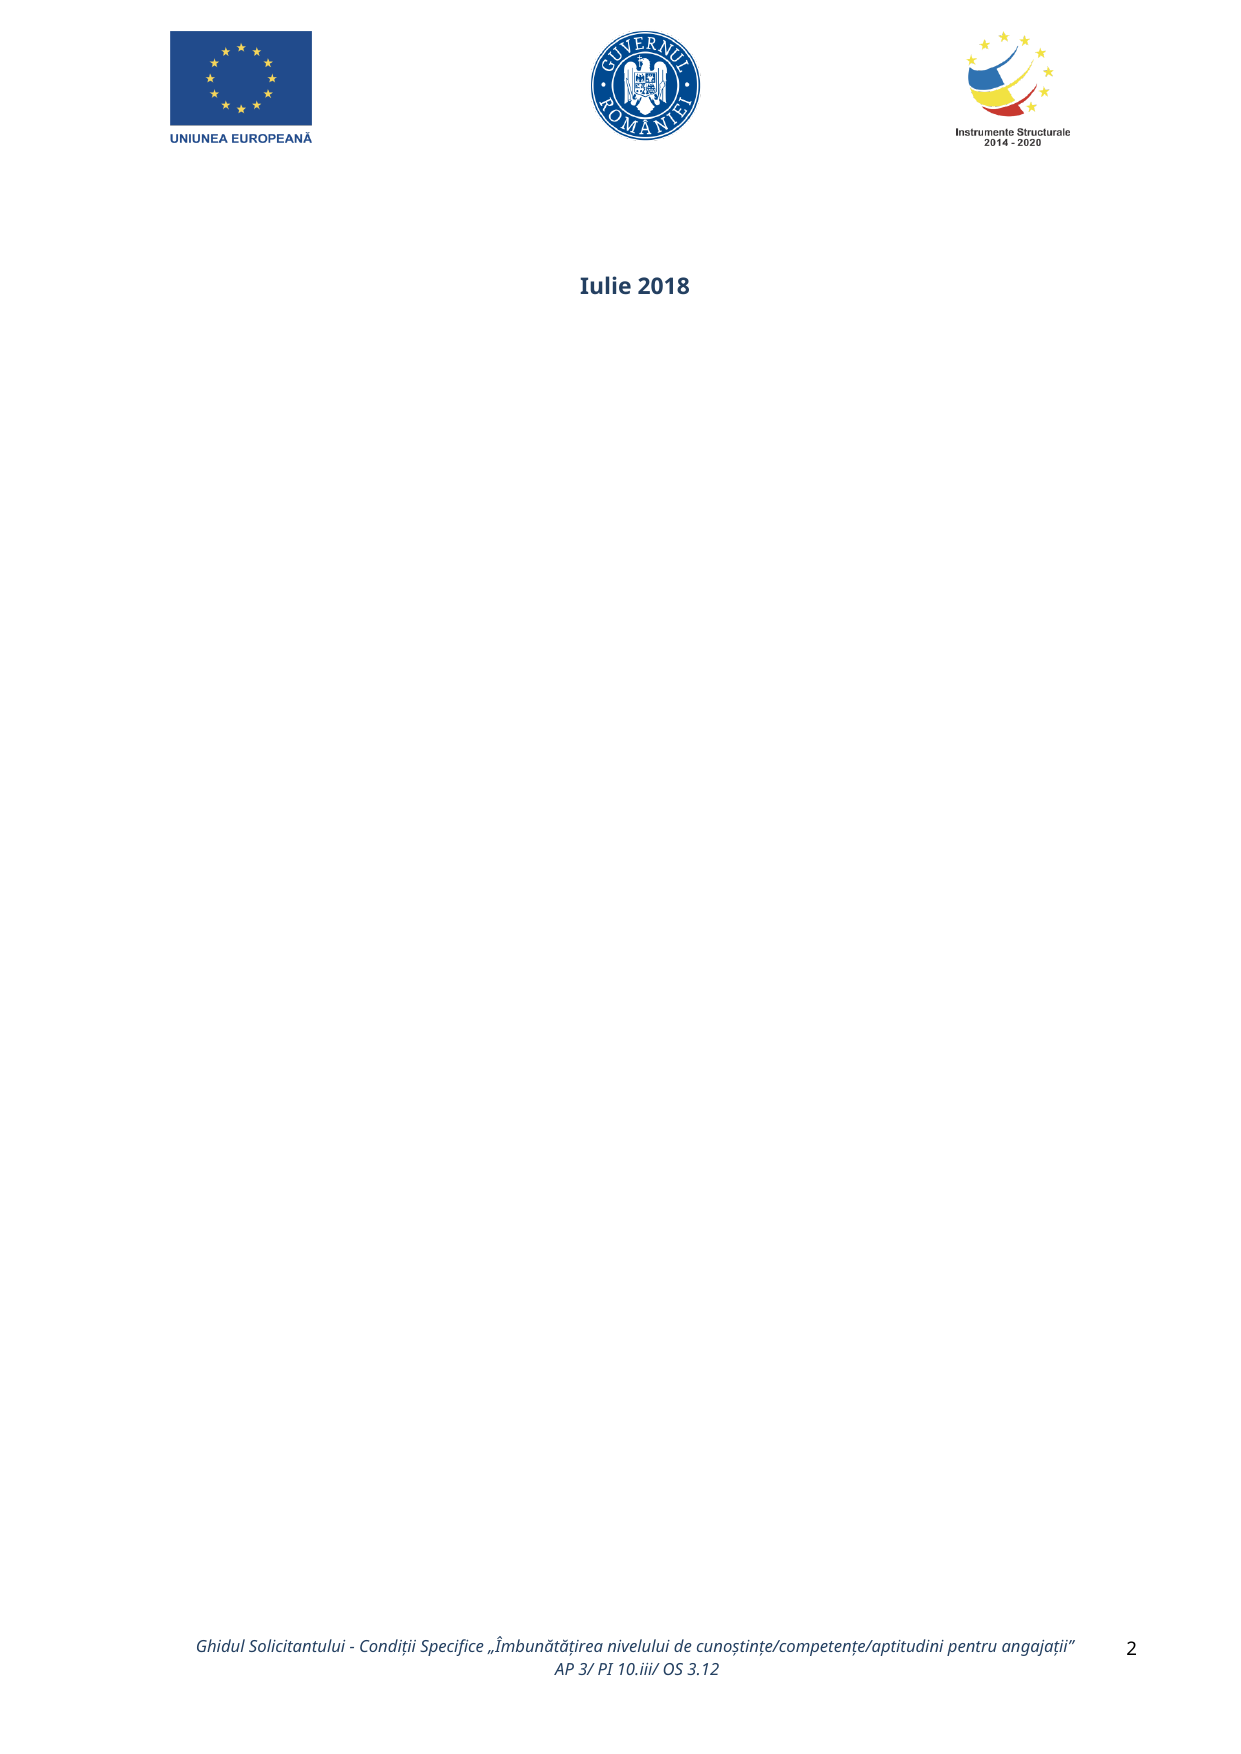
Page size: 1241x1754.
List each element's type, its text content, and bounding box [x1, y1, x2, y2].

picture [956, 31, 1070, 146]
picture [589, 29, 701, 141]
text Iulie 2018 [133, 269, 1137, 301]
picture [170, 31, 312, 143]
